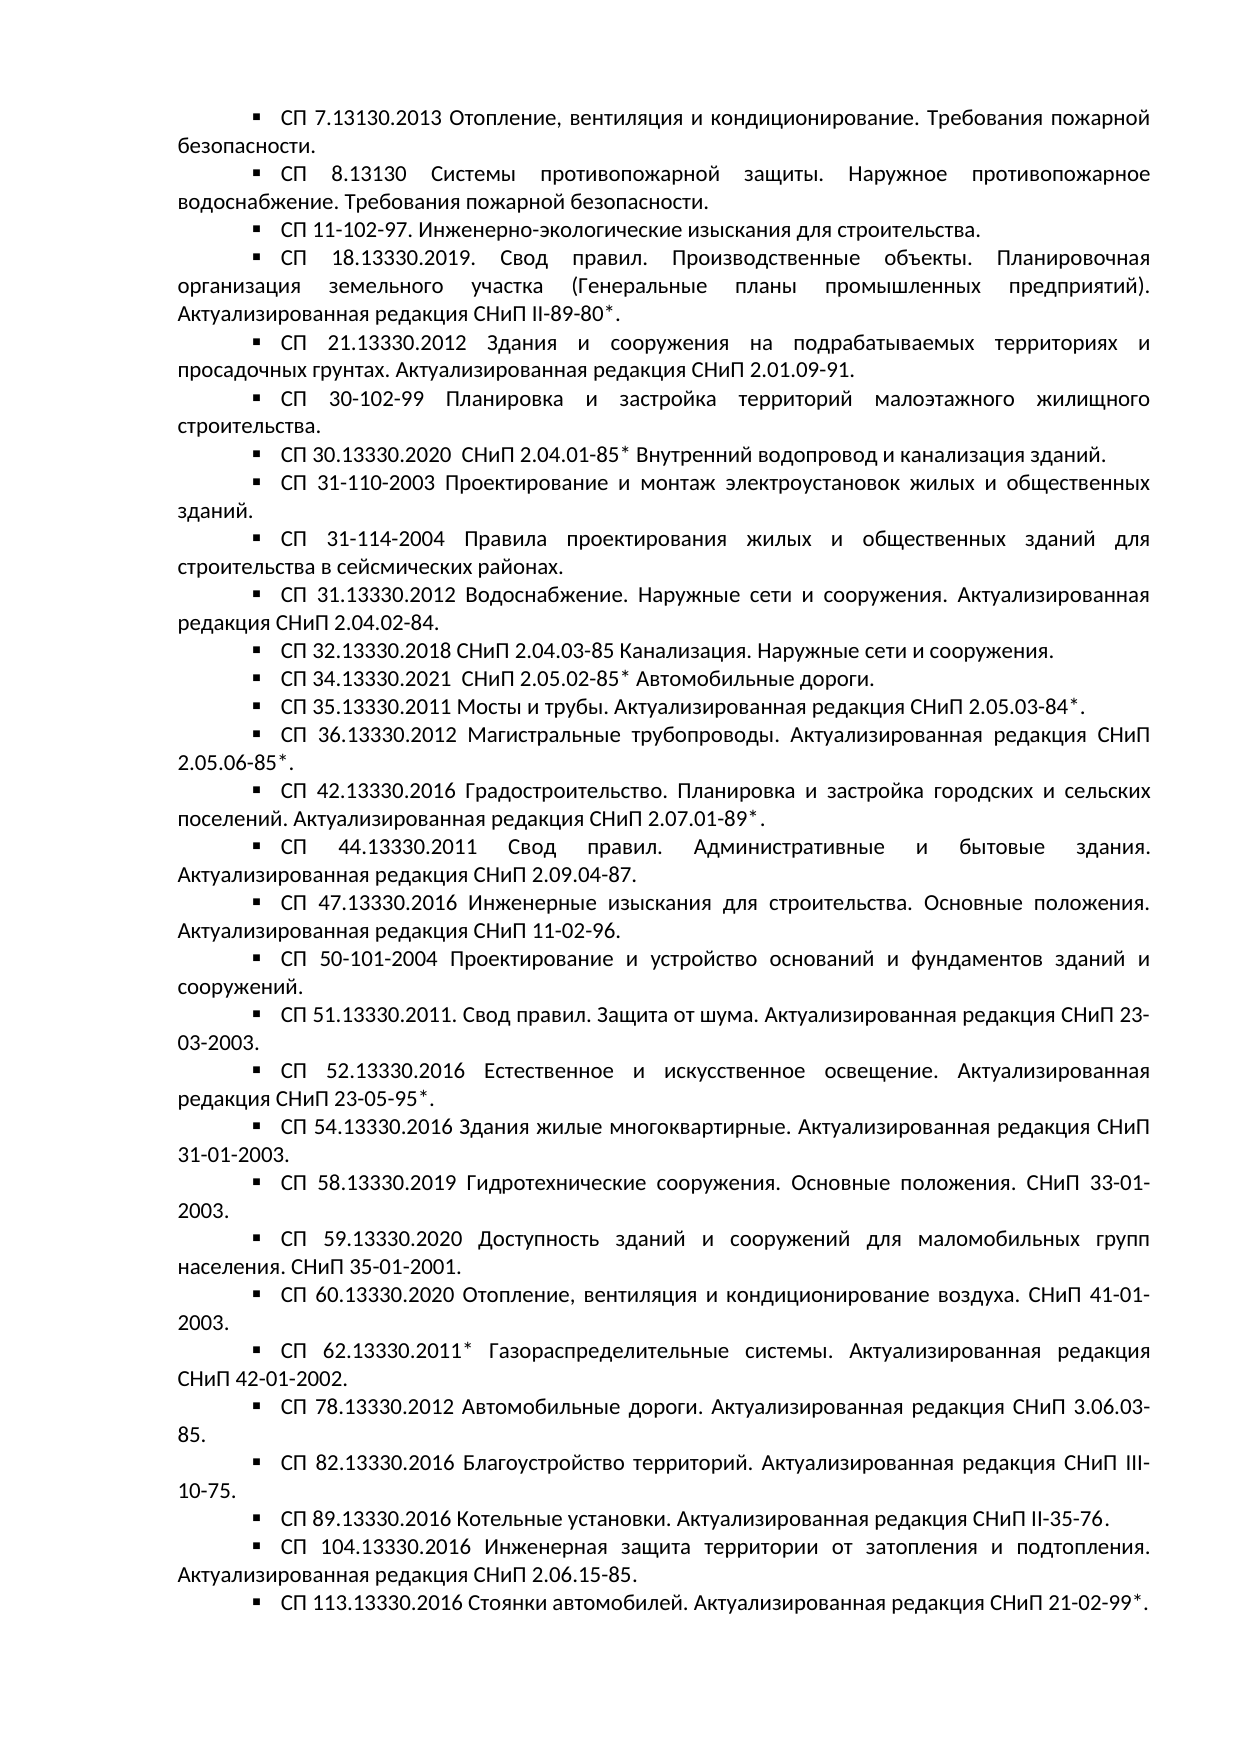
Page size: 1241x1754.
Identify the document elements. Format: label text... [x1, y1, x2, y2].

list СП 89.13330.2016 Котельные установки. Актуализированная редакция СНиП II-35-76. [177, 1504, 1152, 1532]
list СП 104.13330.2016 Инженерная защита территории от затопления и подтопления. Актуализированная редакция СНиП 2.06.15-85. [177, 1532, 1152, 1588]
list СП 62.13330.2011* Газораспределительные системы. Актуализированная редакция СНиП 42-01-2002. [177, 1336, 1152, 1392]
list СП 82.13330.2016 Благоустройство территорий. Актуализированная редакция СНиП III-10-75. [177, 1448, 1152, 1504]
list СП 32.13330.2018 СНиП 2.04.03-85 Канализация. Наружные сети и сооружения. [177, 636, 1152, 664]
list СП 50-101-2004 Проектирование и устройство оснований и фундаментов зданий и сооружений. [177, 944, 1152, 1000]
list СП 78.13330.2012 Автомобильные дороги. Актуализированная редакция СНиП 3.06.03-85. [177, 1392, 1152, 1448]
list СП 42.13330.2016 Градостроительство. Планировка и застройка городских и сельских поселений. Актуализированная редакция СНиП 2.07.01-89*. [177, 776, 1152, 832]
list СП 44.13330.2011 Свод правил. Административные и бытовые здания. Актуализированная редакция СНиП 2.09.04-87. [177, 832, 1152, 888]
list СП 31-114-2004 Правила проектирования жилых и общественных зданий для строительства в сейсмических районах. [177, 524, 1152, 580]
list СП 113.13330.2016 Стоянки автомобилей. Актуализированная редакция СНиП 21-02-99*. [177, 1588, 1152, 1617]
list СП 47.13330.2016 Инженерные изыскания для строительства. Основные положения. Актуализированная редакция СНиП 11-02-96. [177, 888, 1152, 944]
list СП 36.13330.2012 Магистральные трубопроводы. Актуализированная редакция СНиП 2.05.06-85*. [177, 720, 1152, 776]
list СП 30.13330.2020 СНиП 2.04.01-85* Внутренний водопровод и канализация зданий. [177, 440, 1152, 468]
list СП 60.13330.2020 Отопление, вентиляция и кондиционирование воздуха. СНиП 41-01-2003. [177, 1280, 1152, 1336]
list СП 31.13330.2012 Водоснабжение. Наружные сети и сооружения. Актуализированная редакция СНиП 2.04.02-84. [177, 580, 1152, 636]
list СП 7.13130.2013 Отопление, вентиляция и кондиционирование. Требования пожарной безопасности. [177, 103, 1152, 159]
list СП 59.13330.2020 Доступность зданий и сооружений для маломобильных групп населения. СНиП 35-01-2001. [177, 1224, 1152, 1280]
list СП 54.13330.2016 Здания жилые многоквартирные. Актуализированная редакция СНиП 31-01-2003. [177, 1112, 1152, 1168]
list СП 58.13330.2019 Гидротехнические сооружения. Основные положения. СНиП 33-01-2003. [177, 1168, 1152, 1224]
list СП 34.13330.2021 СНиП 2.05.02-85* Автомобильные дороги. [177, 664, 1152, 692]
list СП 11-102-97. Инженерно-экологические изыскания для строительства. [177, 216, 1152, 243]
list СП 52.13330.2016 Естественное и искусственное освещение. Актуализированная редакция СНиП 23-05-95*. [177, 1056, 1152, 1112]
list СП 30-102-99 Планировка и застройка территорий малоэтажного жилищного строительства. [177, 384, 1152, 440]
list СП 8.13130 Системы противопожарной защиты. Наружное противопожарное водоснабжение. Требования пожарной безопасности. [177, 159, 1152, 216]
list СП 21.13330.2012 Здания и сооружения на подрабатываемых территориях и просадочных грунтах. Актуализированная редакция СНиП 2.01.09-91. [177, 328, 1152, 384]
list СП 31-110-2003 Проектирование и монтаж электроустановок жилых и общественных зданий. [177, 468, 1152, 524]
list СП 18.13330.2019. Свод правил. Производственные объекты. Планировочная организация земельного участка (Генеральные планы промышленных предприятий). Актуализированная редакция СНиП II-89-80*. [177, 243, 1152, 328]
list СП 51.13330.2011. Свод правил. Защита от шума. Актуализированная редакция СНиП 23-03-2003. [177, 1000, 1152, 1056]
list СП 35.13330.2011 Мосты и трубы. Актуализированная редакция СНиП 2.05.03-84*. [177, 692, 1152, 720]
